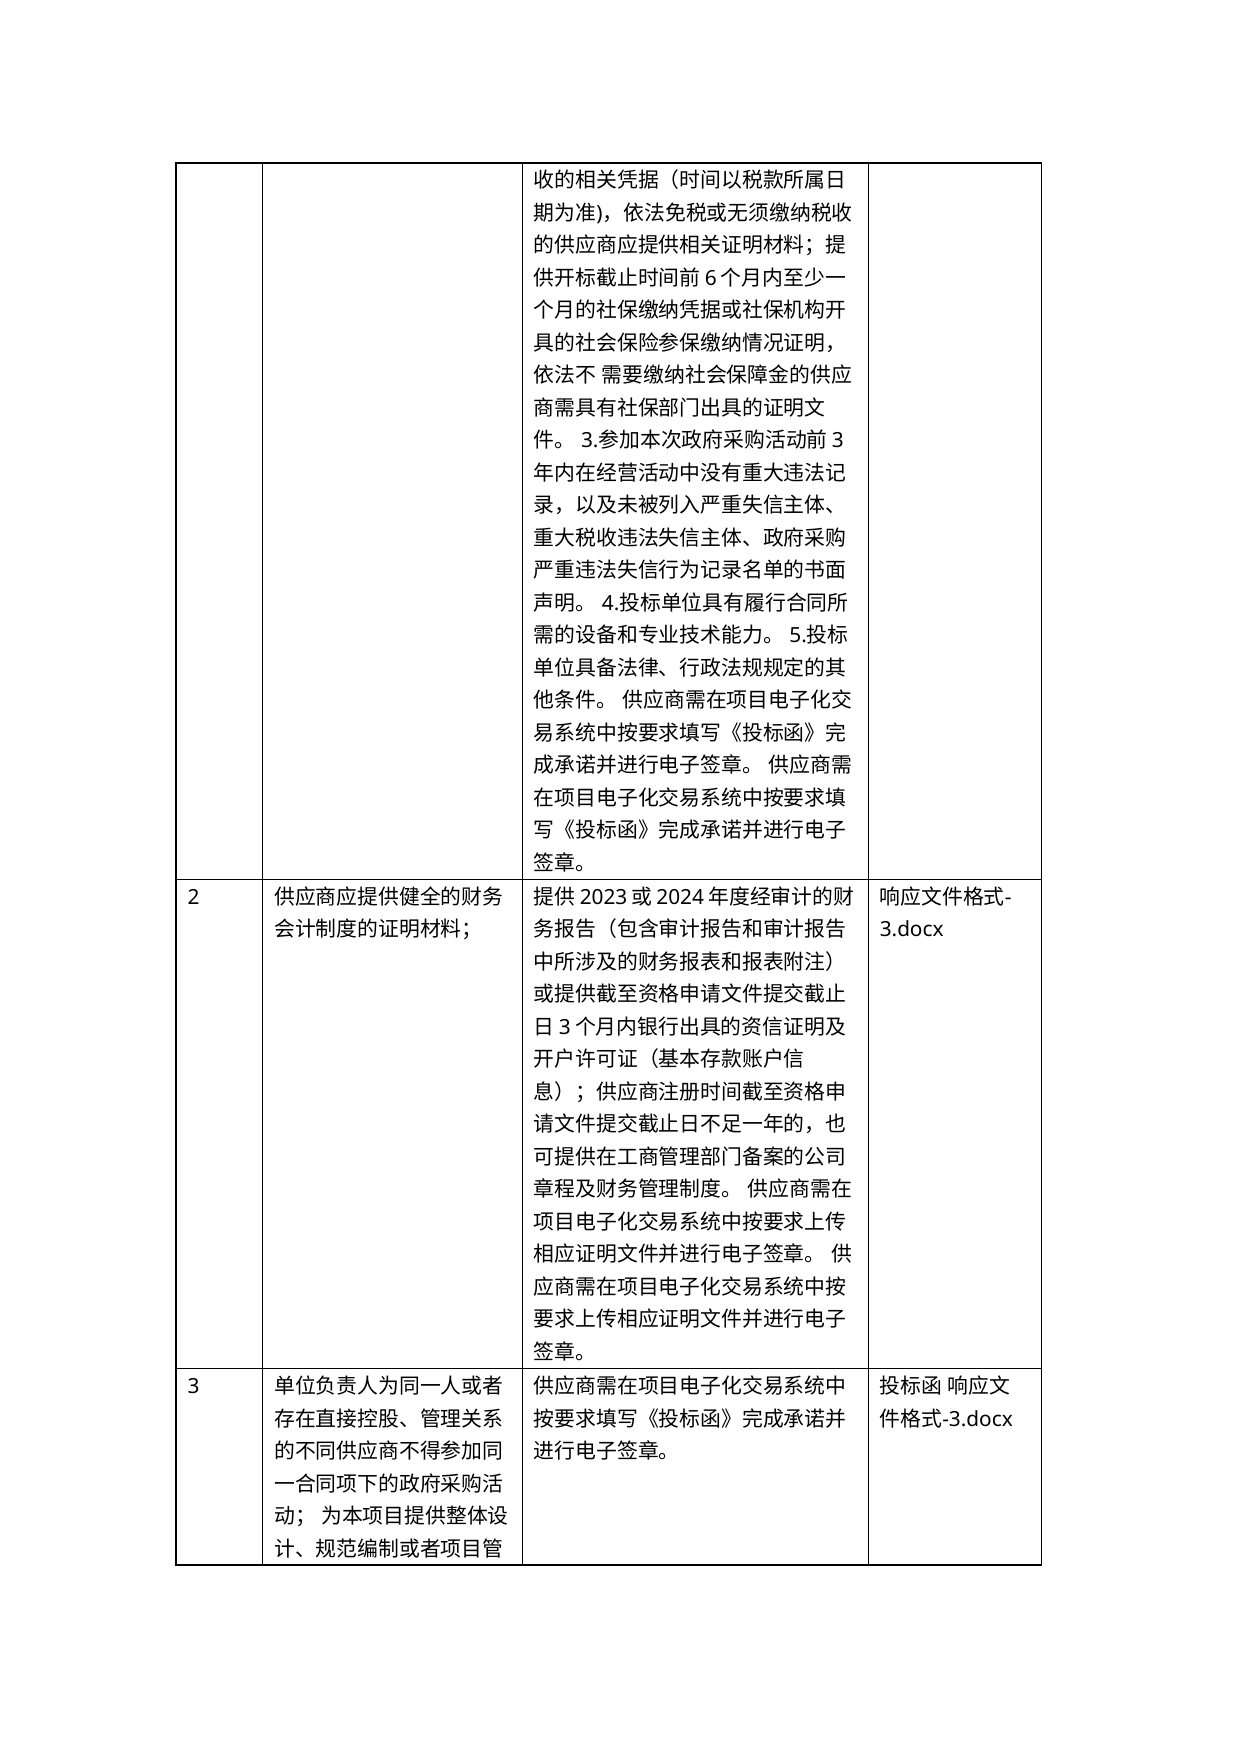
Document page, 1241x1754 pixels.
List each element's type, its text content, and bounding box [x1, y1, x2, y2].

table_cell 3 [177, 1369, 262, 1564]
table_cell 1 [177, 164, 262, 878]
table_cell 提供2023或2024年度经审计的财务报告（包含审计报告和审计报告中所涉及的财务报表和报表附注）或提供截至资格申请文件提交截止日3个月内银行出具的资信证明及开户许可证（基本存款账户信息）；供应商注册时间截至资格申请文件提交截止日不足一年的，也可提供在工商管理部门备案的公司章程及财务管理制度。 供应商需在项目电子化交易系统中按要求上传相应证明文件并进行电子签章。 供应商需在项目电子化交易系统中按要求上传相应证明文件并进行电子签章。 [523, 880, 868, 1368]
table_cell 2 [177, 880, 262, 1368]
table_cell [263, 1369, 522, 1564]
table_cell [869, 164, 1041, 878]
table_cell 响应文件格式-3.docx [869, 880, 1041, 1368]
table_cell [523, 1369, 868, 1564]
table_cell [523, 164, 868, 878]
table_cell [263, 164, 522, 878]
table_cell 投标函 响应文件格式-3.docx [869, 1369, 1041, 1564]
table_cell 供应商应提供健全的财务会计制度的证明材料； [263, 880, 522, 1368]
